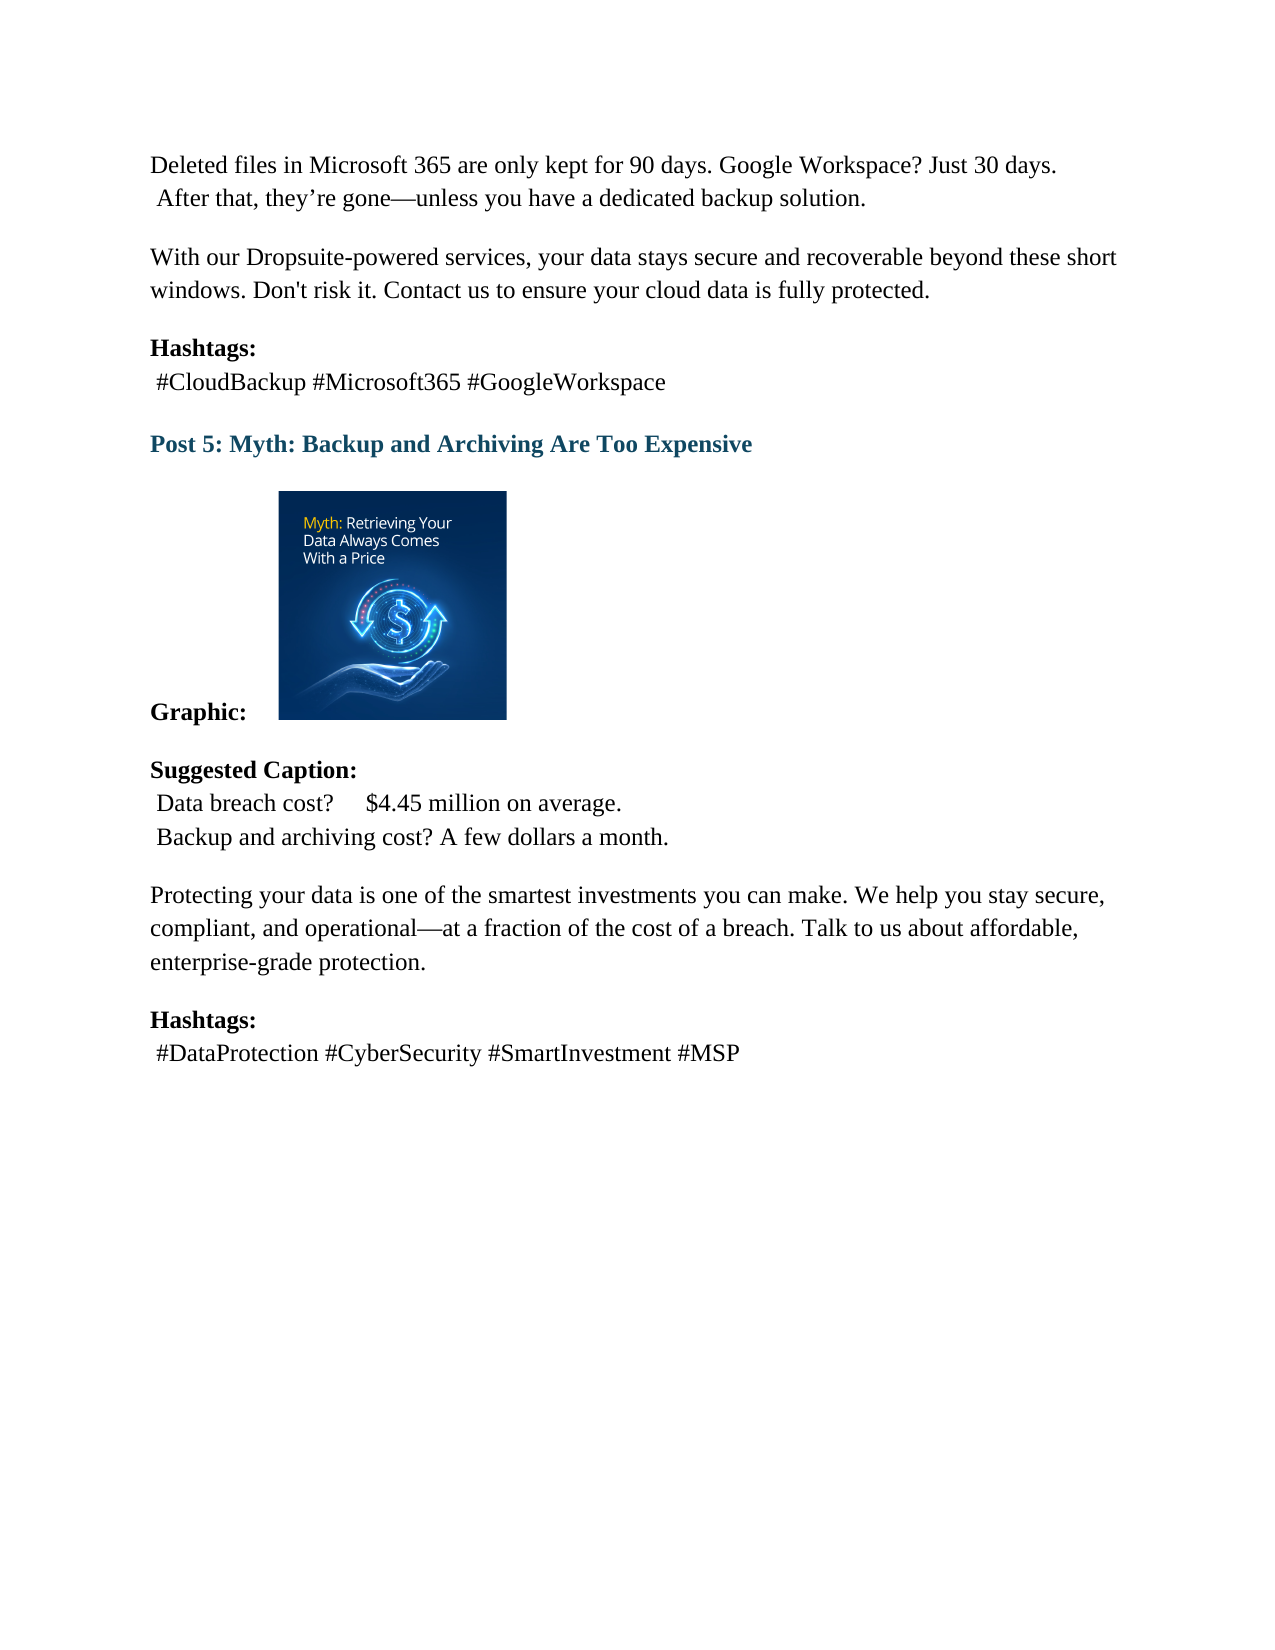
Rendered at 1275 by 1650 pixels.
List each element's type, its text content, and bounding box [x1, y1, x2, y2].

text Deleted files in Microsoft 365 are only kept for 90 days. Google Workspace? Just 30 days. After that, they’re gone—unless you have a dedicated backup solution. [150, 150, 1125, 212]
text Hashtags: #CloudBackup #Microsoft365 #GoogleWorkspace [150, 333, 1125, 395]
text Protecting your data is one of the smartest investments you can make. We help you stay secure, compliant, and operational—at a fraction of the cost of a breach. Talk to us about affordable, enterprise-grade protection. [150, 880, 1125, 975]
text Graphic: [150, 492, 1125, 725]
text Hashtags: #DataProtection #CyberSecurity #SmartInvestment #MSP [150, 1005, 1125, 1067]
subtitle Post 5: Myth: Backup and Archiving Are Too Expensive [150, 429, 1125, 458]
text With our Dropsuite-powered services, your data stays secure and recoverable beyond these short windows. Don't risk it. Contact us to ensure your cloud data is fully protected. [150, 242, 1125, 304]
text Suggested Caption: Data breach cost? 💸 $4.45 million on average. Backup and archiving cost? A few dollars a month. ✅ [150, 755, 1125, 850]
